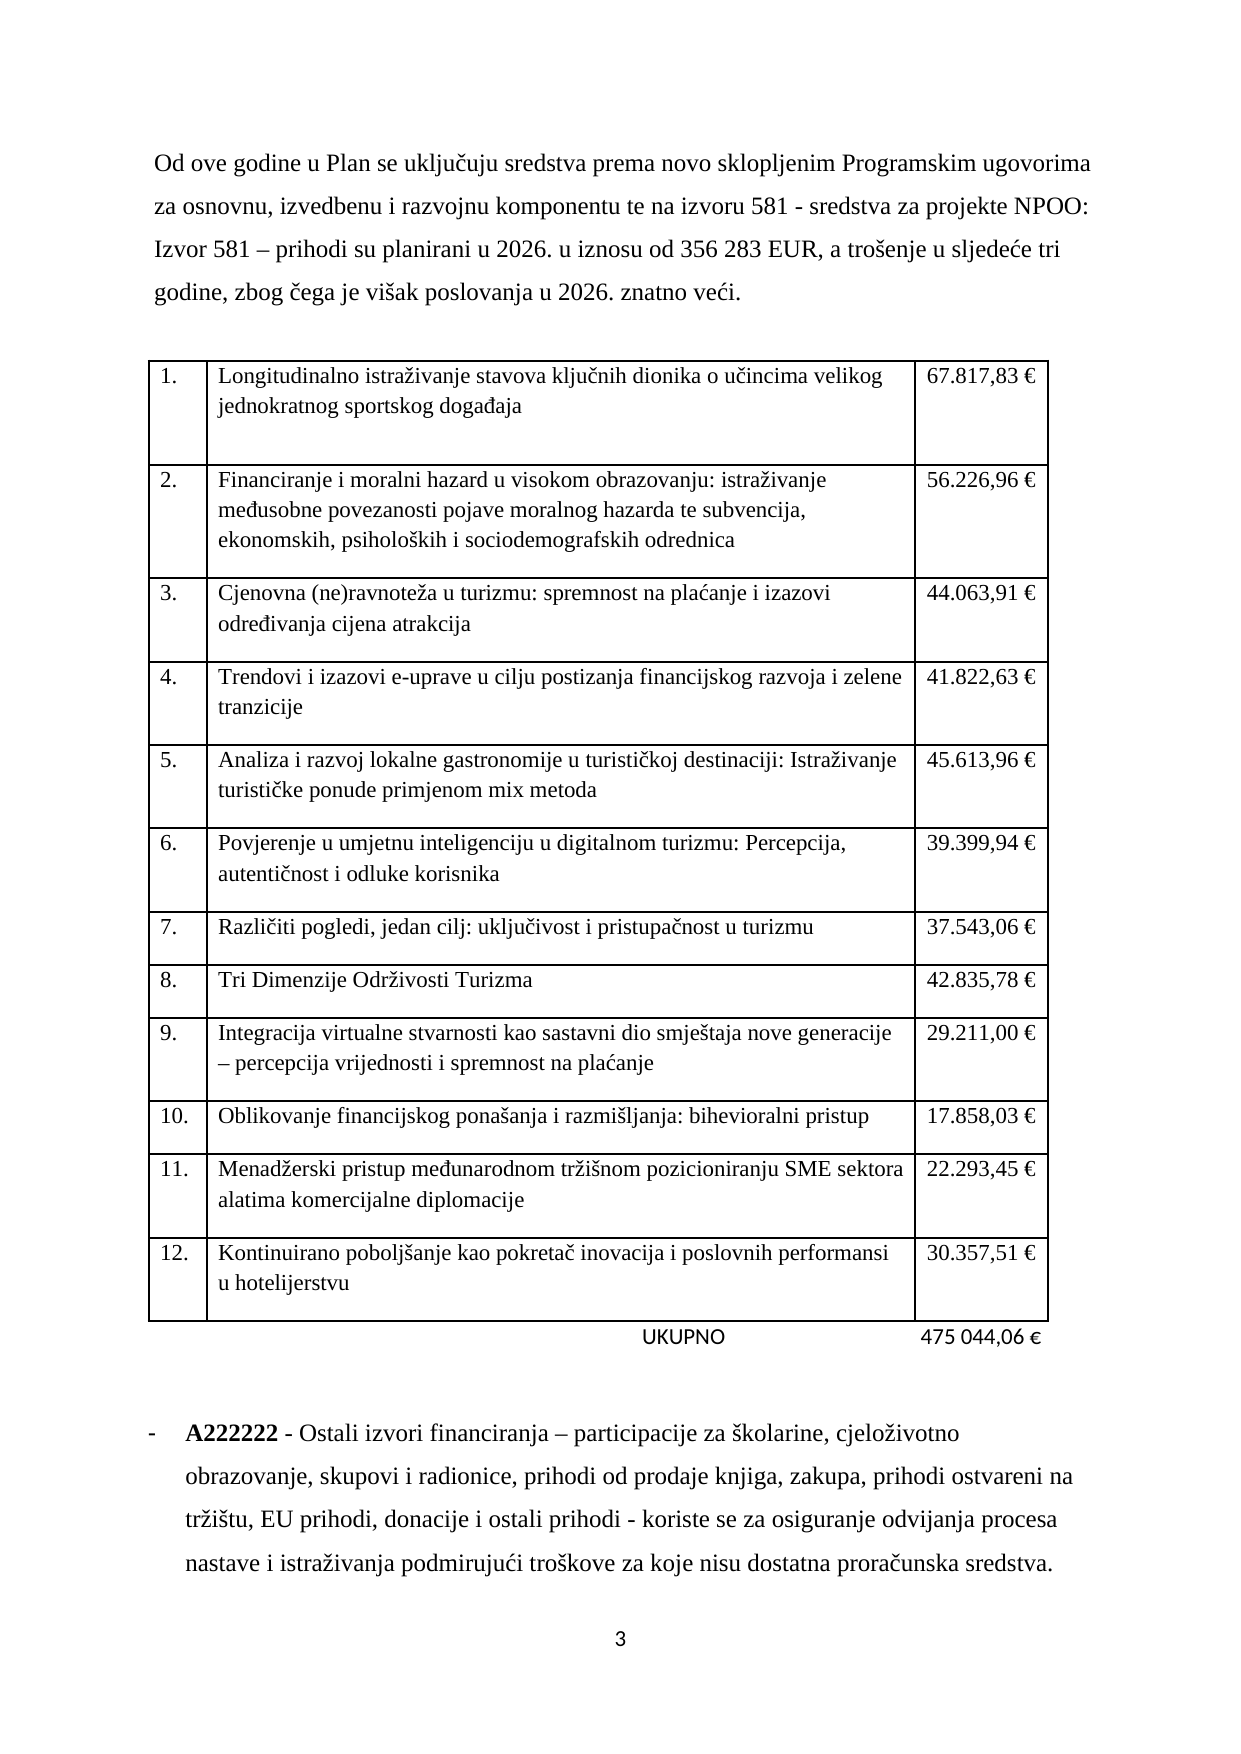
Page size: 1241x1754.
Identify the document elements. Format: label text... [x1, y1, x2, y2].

table_header 1. [150, 362, 206, 464]
table_cell Financiranje i moralni hazard u visokom obrazovanju: istraživanje međusobne povezanosti pojave moralnog hazarda te subvencija, ekonomskih, psiholoških i sociodemografskih odrednica [208, 466, 914, 577]
table_cell 11. [150, 1155, 206, 1237]
table_cell 41.822,63 € [916, 663, 1047, 744]
table_cell 8. [150, 966, 206, 1017]
table_cell 5. [150, 746, 206, 827]
table_cell 29.211,00 € [916, 1019, 1047, 1100]
table_cell 56.226,96 € [916, 466, 1047, 577]
table_cell Povjerenje u umjetnu inteligenciju u digitalnom turizmu: Percepcija, autentičnost i odluke korisnika [208, 829, 914, 911]
table_cell Tri Dimenzije Održivosti Turizma [208, 966, 914, 1017]
text godine, zbog čega je višak poslovanja u 2026. znatno veći. [154, 277, 1093, 306]
table_cell 22.293,45 € [916, 1155, 1047, 1237]
table_cell 39.399,94 € [916, 829, 1047, 911]
table_header Longitudinalno istraživanje stavova ključnih dionika o učincima velikog jednokratnog sportskog događaja [208, 362, 914, 464]
table_cell 45.613,96 € [916, 746, 1047, 827]
table_cell 2. [150, 466, 206, 577]
table_cell Različiti pogledi, jedan cilj: uključivost i pristupačnost u turizmu [208, 913, 914, 964]
table_cell 42.835,78 € [916, 966, 1047, 1017]
table_cell 4. [150, 663, 206, 744]
table_cell Kontinuirano poboljšanje kao pokretač inovacija i poslovnih performansi u hotelijerstvu [208, 1239, 914, 1320]
text UKUPNO 475 044,06 € [148, 1322, 1093, 1350]
table_cell 10. [150, 1102, 206, 1153]
text Od ove godine u Plan se uključuju sredstva prema novo sklopljenim Programskim ugovorima za osnovnu, izvedbenu i razvojnu komponentu te na izvoru 581 - sredstva za projekte NPOO: [154, 148, 1093, 219]
table_cell 3. [150, 579, 206, 661]
table_cell Trendovi i izazovi e-uprave u cilju postizanja financijskog razvoja i zelene tranzicije [208, 663, 914, 744]
text Izvor 581 – prihodi su planirani u 2026. u iznosu od 356 283 EUR, a trošenje u sljedeće tri [154, 234, 1093, 263]
table_cell 37.543,06 € [916, 913, 1047, 964]
table_cell Analiza i razvoj lokalne gastronomije u turističkoj destinaciji: Istraživanje turističke ponude primjenom mix metoda [208, 746, 914, 827]
table_cell 9. [150, 1019, 206, 1100]
table_cell 44.063,91 € [916, 579, 1047, 661]
list A222222 - Ostali izvori financiranja – participacije za školarine, cjeloživotno obrazovanje, skupovi i radionice, prihodi od prodaje knjiga, zakupa, prihodi ostvareni na tržištu, EU prihodi, donacije i ostali prihodi - koriste se za osiguranje odvijanja procesa nastave i istraživanja podmirujući troškove za koje nisu dostatna proračunska sredstva. [148, 1418, 1093, 1576]
table_cell 7. [150, 913, 206, 964]
table_cell 12. [150, 1239, 206, 1320]
table_cell 6. [150, 829, 206, 911]
table_cell Menadžerski pristup međunarodnom tržišnom pozicioniranju SME sektora alatima komercijalne diplomacije [208, 1155, 914, 1237]
table_cell Cjenovna (ne)ravnoteža u turizmu: spremnost na plaćanje i izazovi određivanja cijena atrakcija [208, 579, 914, 661]
table_header 67.817,83 € [916, 362, 1047, 464]
table_cell Oblikovanje financijskog ponašanja i razmišljanja: bihevioralni pristup [208, 1102, 914, 1153]
table_cell 17.858,03 € [916, 1102, 1047, 1153]
table_cell 30.357,51 € [916, 1239, 1047, 1320]
table_cell Integracija virtualne stvarnosti kao sastavni dio smještaja nove generacije – percepcija vrijednosti i spremnost na plaćanje [208, 1019, 914, 1100]
